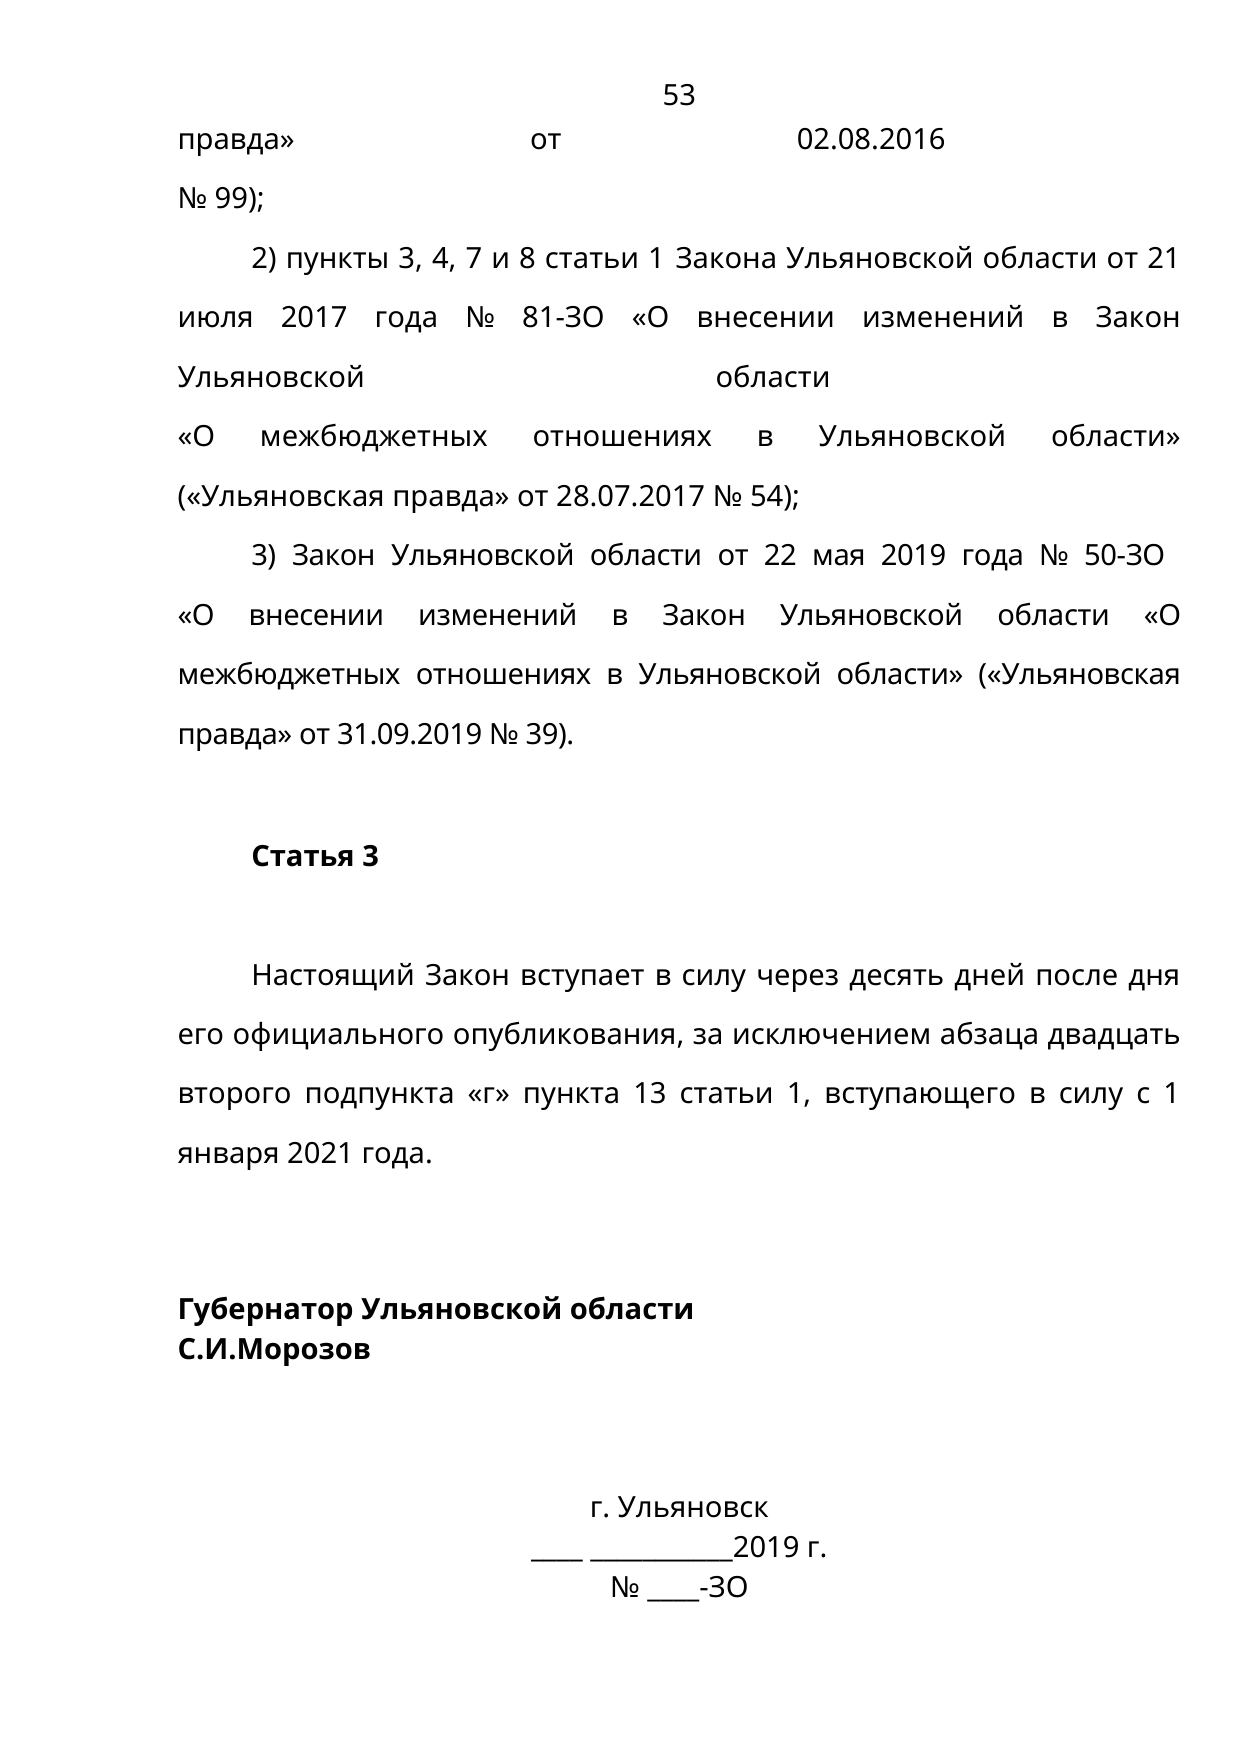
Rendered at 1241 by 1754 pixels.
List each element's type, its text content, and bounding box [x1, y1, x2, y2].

text 2) пункты 3, 4, 7 и 8 статьи 1 Закона Ульяновской области от 21 июля 2017 года № 81-ЗО «О внесении изменений в Закон Ульяновской области «О межбюджетных отношениях в Ульяновской области» («Ульяновская правда» от 28.07.2017 № 54); [177, 237, 1181, 515]
subtitle Губернатор Ульяновской области С.И.Морозов [177, 1288, 1181, 1368]
text № ____-ЗО [177, 1566, 1181, 1606]
text 3) Закон Ульяновской области от 22 мая 2019 года № 50-ЗО «О внесении изменений в Закон Ульяновской области «О межбюджетных отношениях в Ульяновской области» («Ульяновская правда» от 31.09.2019 № 39). [177, 534, 1181, 753]
text г. Ульяновск [177, 1487, 1181, 1526]
text Настоящий Закон вступает в силу через десять дней после дня его официального опубликования, за исключением абзаца двадцать второго подпункта «г» пункта 13 статьи 1, вступающего в силу с 1 января 2021 года. [177, 954, 1181, 1172]
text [177, 118, 1181, 217]
text Статья 3 [177, 835, 1181, 874]
text ____ ___________2019 г. [177, 1526, 1181, 1566]
